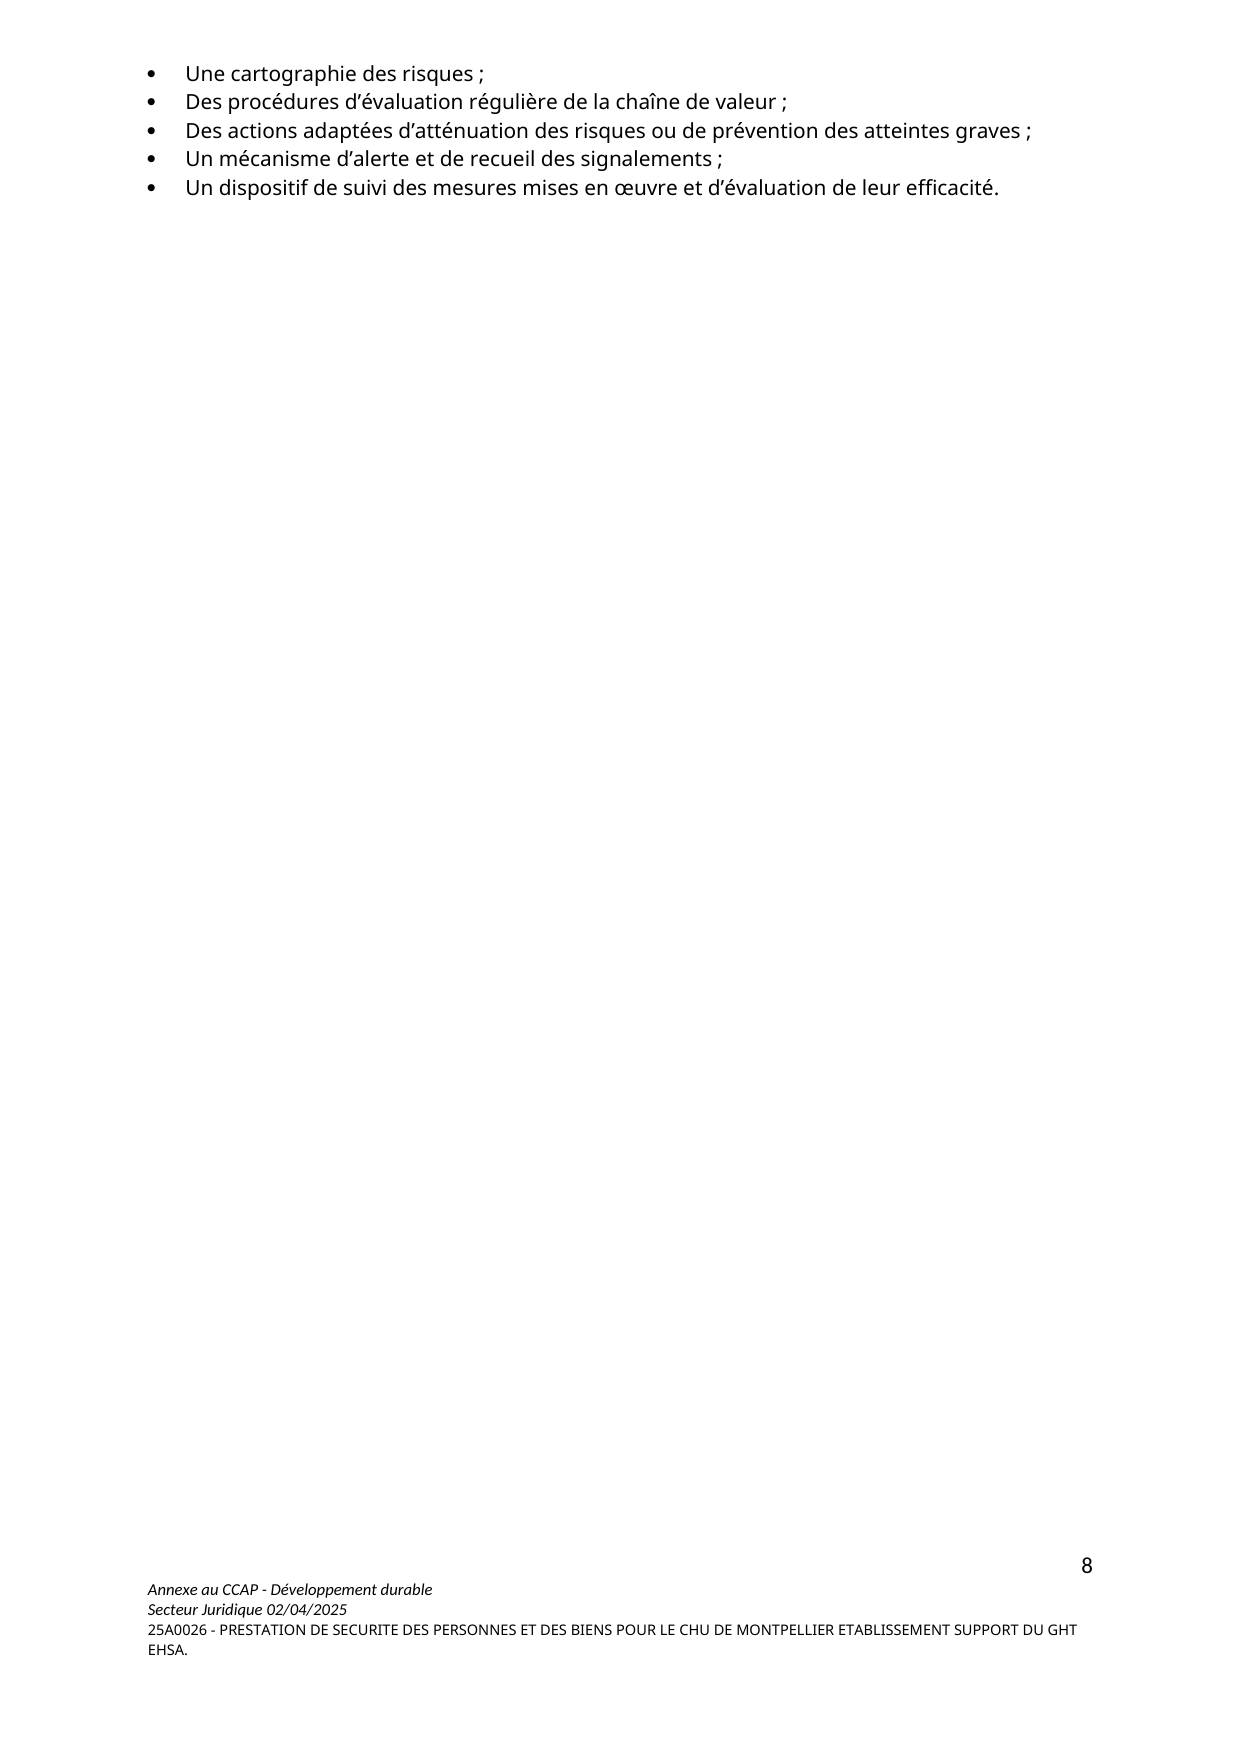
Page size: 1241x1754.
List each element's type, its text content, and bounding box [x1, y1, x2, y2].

list Des procédures d’évaluation régulière de la chaîne de valeur ; [148, 87, 1092, 116]
list Un mécanisme d’alerte et de recueil des signalements ; [148, 144, 1092, 173]
list Un dispositif de suivi des mesures mises en œuvre et d’évaluation de leur efficacité. [148, 173, 1092, 201]
list Une cartographie des risques ; [148, 59, 1092, 87]
list Des actions adaptées d’atténuation des risques ou de prévention des atteintes graves ; [148, 116, 1092, 144]
